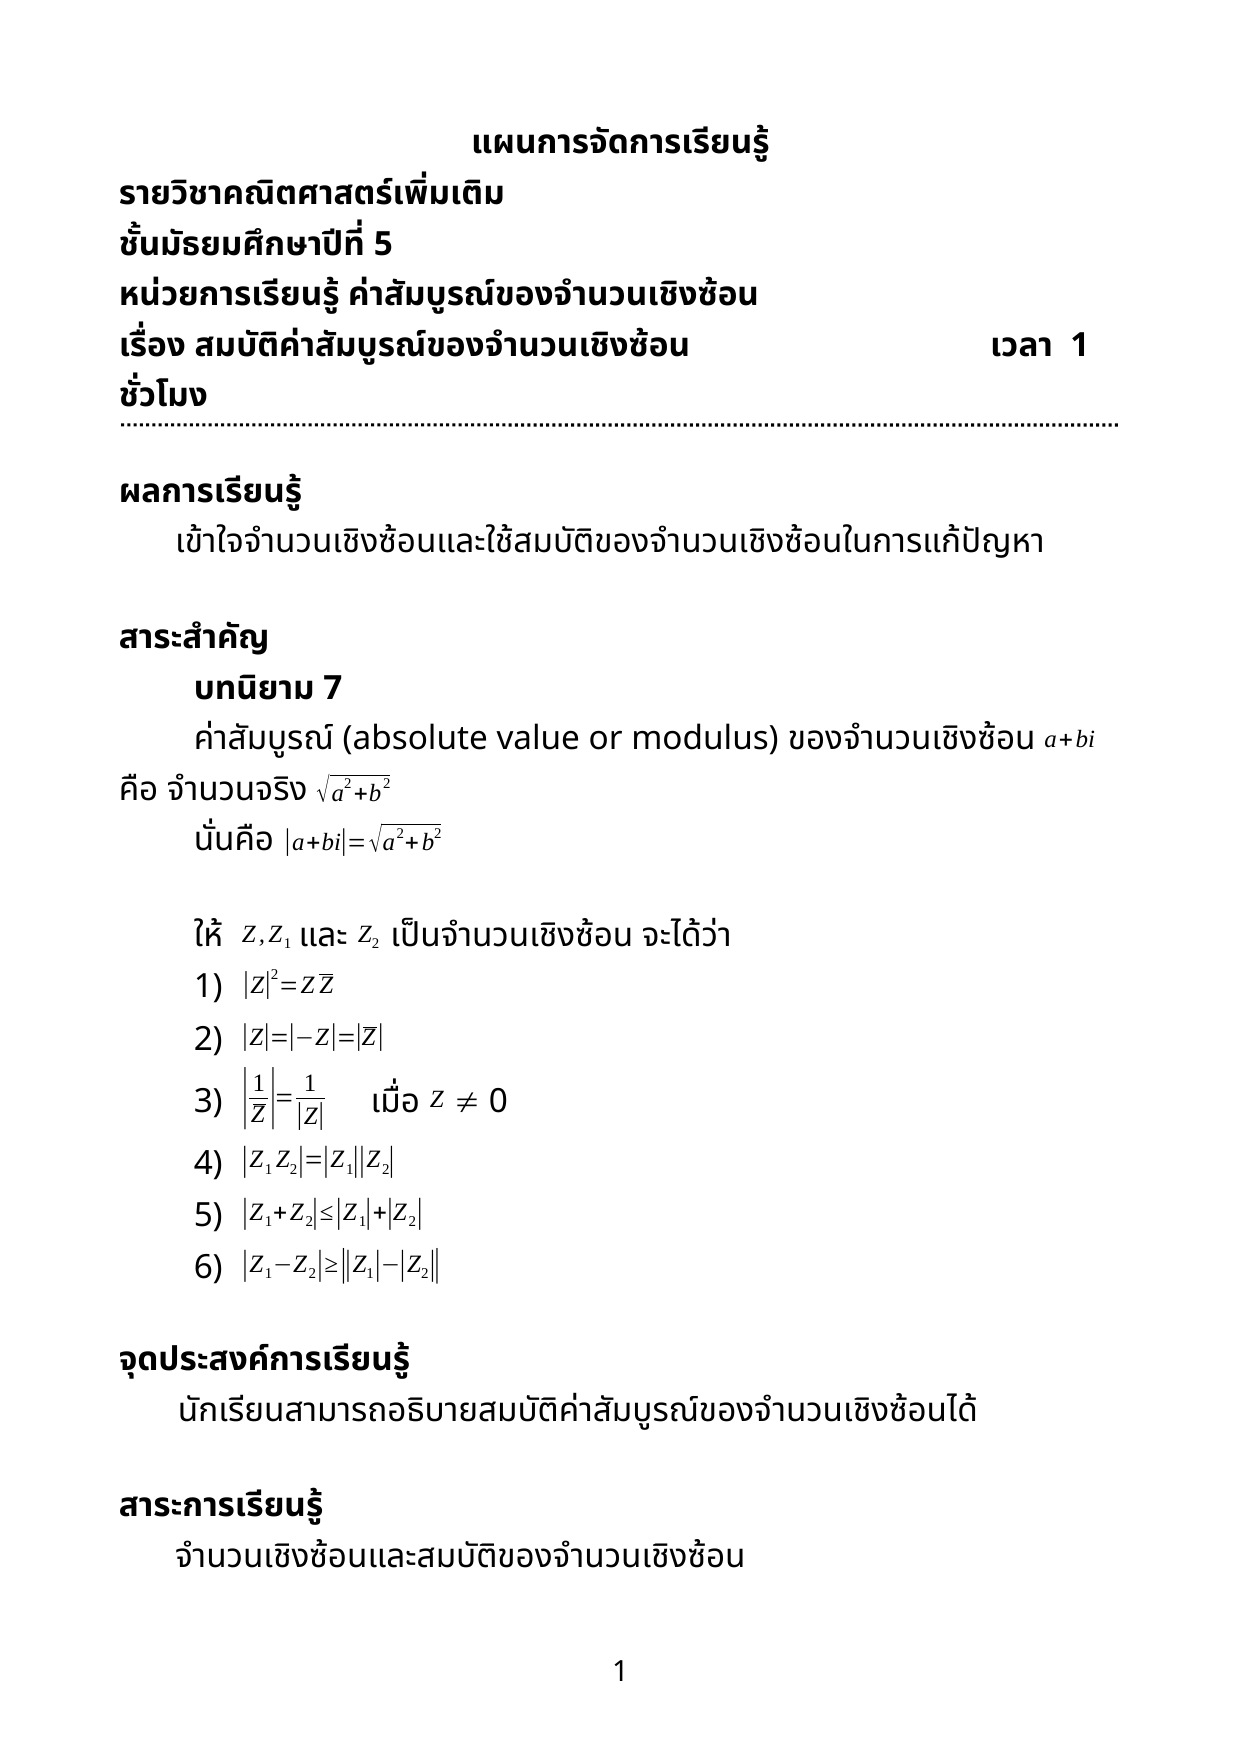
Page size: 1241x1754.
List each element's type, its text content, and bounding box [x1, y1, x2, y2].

title ให้ และ เป็นจำนวนเชิงซ้อน จะได้ว่า [118, 911, 1122, 961]
subtitle เรื่อง สมบัติค่าสัมบูรณ์ของจำนวนเชิงซ้อน เวลา 1 ชั่วโมง [118, 320, 1122, 421]
text ผลการเรียนรู้ [118, 467, 1122, 517]
subtitle 4) [193, 1139, 1122, 1184]
text เข้าใจจำนวนเชิงซ้อนและใช้สมบัติของจำนวนเชิงซ้อนในการแก้ปัญหา [118, 517, 1122, 568]
subtitle สาระสำคัญ [118, 613, 1122, 663]
title แผนการจัดการเรียนรู้ [118, 118, 1122, 169]
subtitle หน่วยการเรียนรู้ ค่าสัมบูรณ์ของจำนวนเชิงซ้อน [118, 270, 1122, 320]
text บทนิยาม 7 [118, 663, 1122, 714]
subtitle สาระการเรียนรู้ [118, 1481, 1122, 1532]
subtitle จำนวนเชิงซ้อนและสมบัติของจำนวนเชิงซ้อน [118, 1532, 1122, 1582]
subtitle 6) [193, 1243, 1122, 1289]
text ค่าสัมบูรณ์ (absolute value or modulus) ของจำนวนเชิงซ้อน คือ จำนวนจริง [118, 714, 1122, 815]
subtitle จุดประสงค์การเรียนรู้ [118, 1335, 1122, 1386]
text 1) [193, 961, 1122, 1007]
text นักเรียนสามารถอธิบายสมบัติค่าสัมบูรณ์ของจำนวนเชิงซ้อนได้ [118, 1386, 1122, 1436]
text นั่นคือ [118, 815, 1122, 866]
subtitle 2) [193, 1014, 1122, 1060]
subtitle 5) [193, 1191, 1122, 1237]
subtitle รายวิชาคณิตศาสตร์เพิ่มเติม ชั้นมัธยมศึกษาปีที่ 5 [118, 169, 1122, 270]
subtitle 3) เมื่อ 0 [193, 1067, 1122, 1131]
